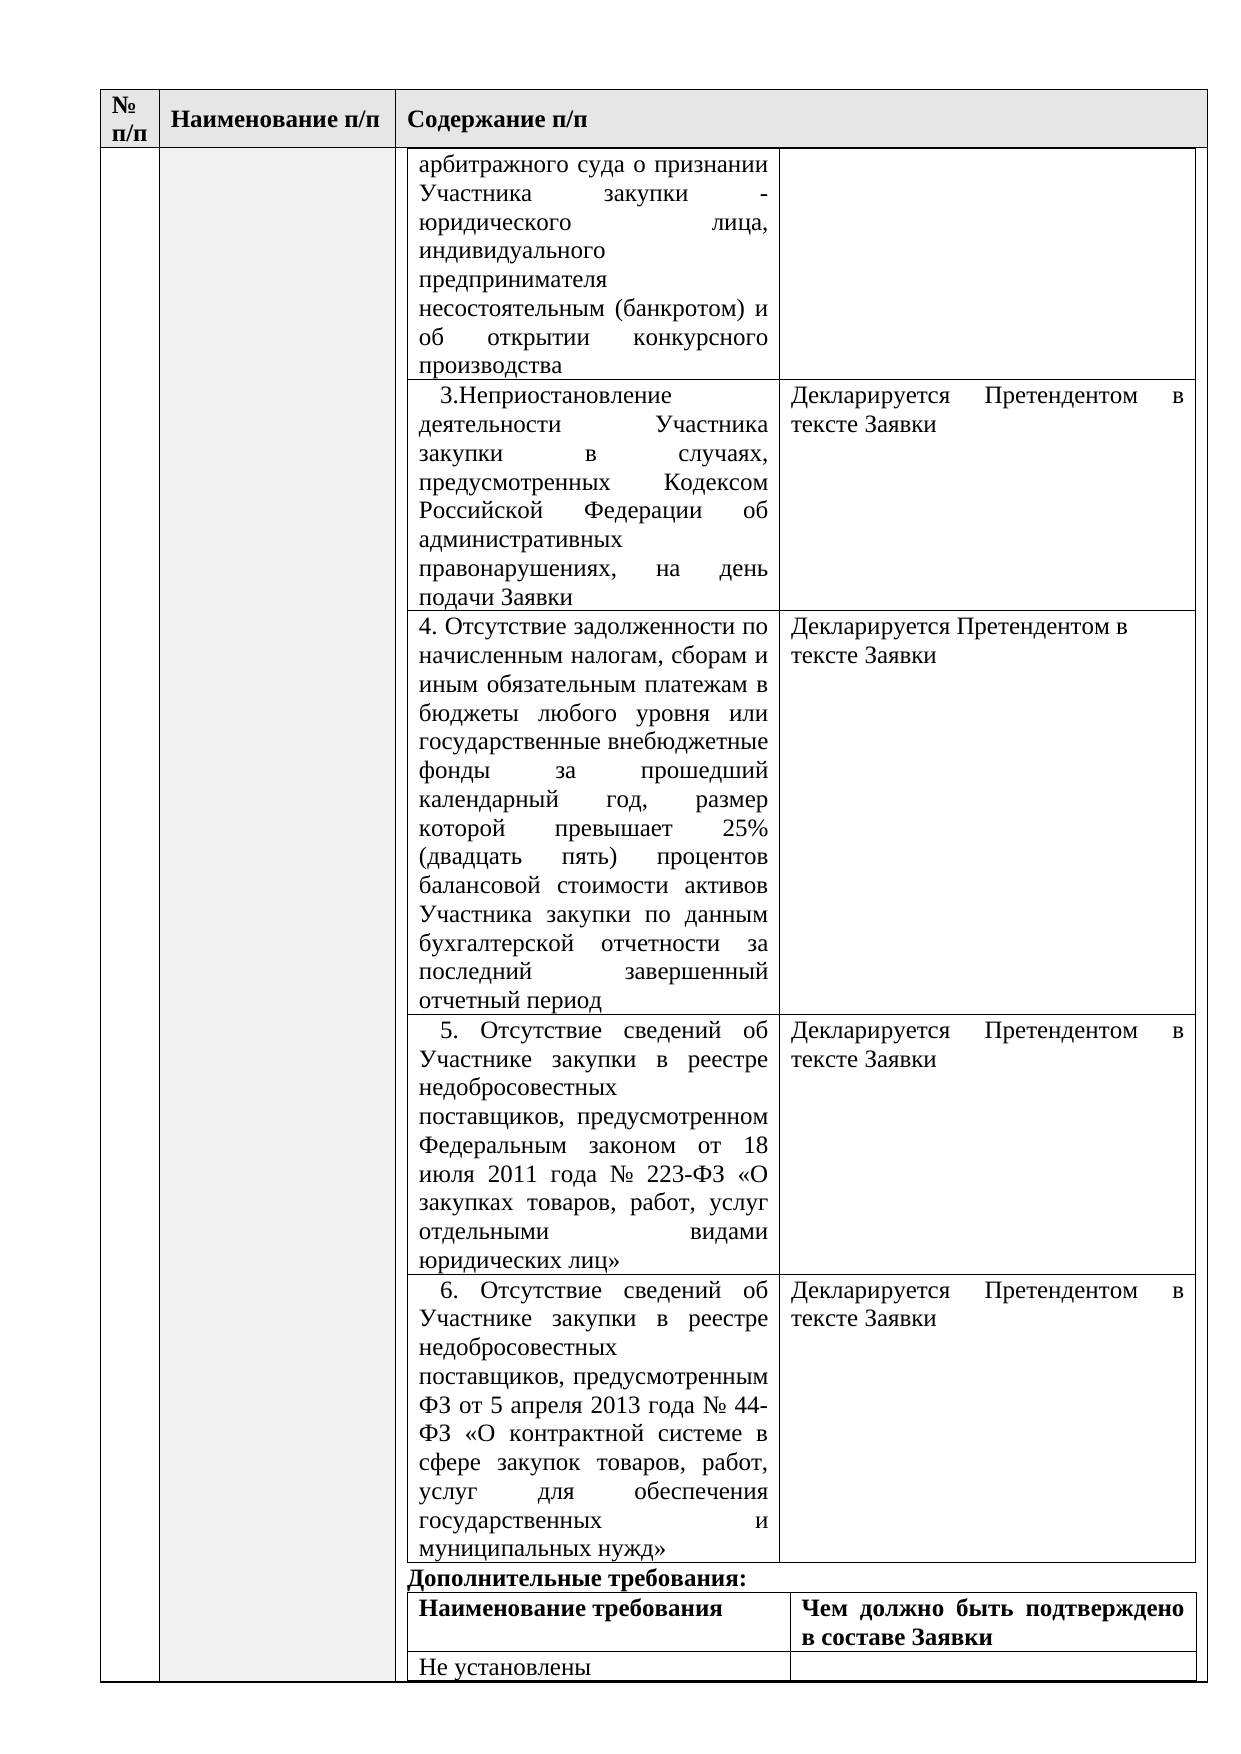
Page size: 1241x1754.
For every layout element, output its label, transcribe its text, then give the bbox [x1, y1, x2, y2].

table_header Наименование п/п [160, 90, 395, 147]
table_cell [160, 148, 395, 1681]
table_header № п/п [101, 90, 159, 147]
table_header Содержание п/п [396, 90, 1207, 147]
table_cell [396, 148, 1207, 1681]
table_cell [101, 148, 159, 1681]
